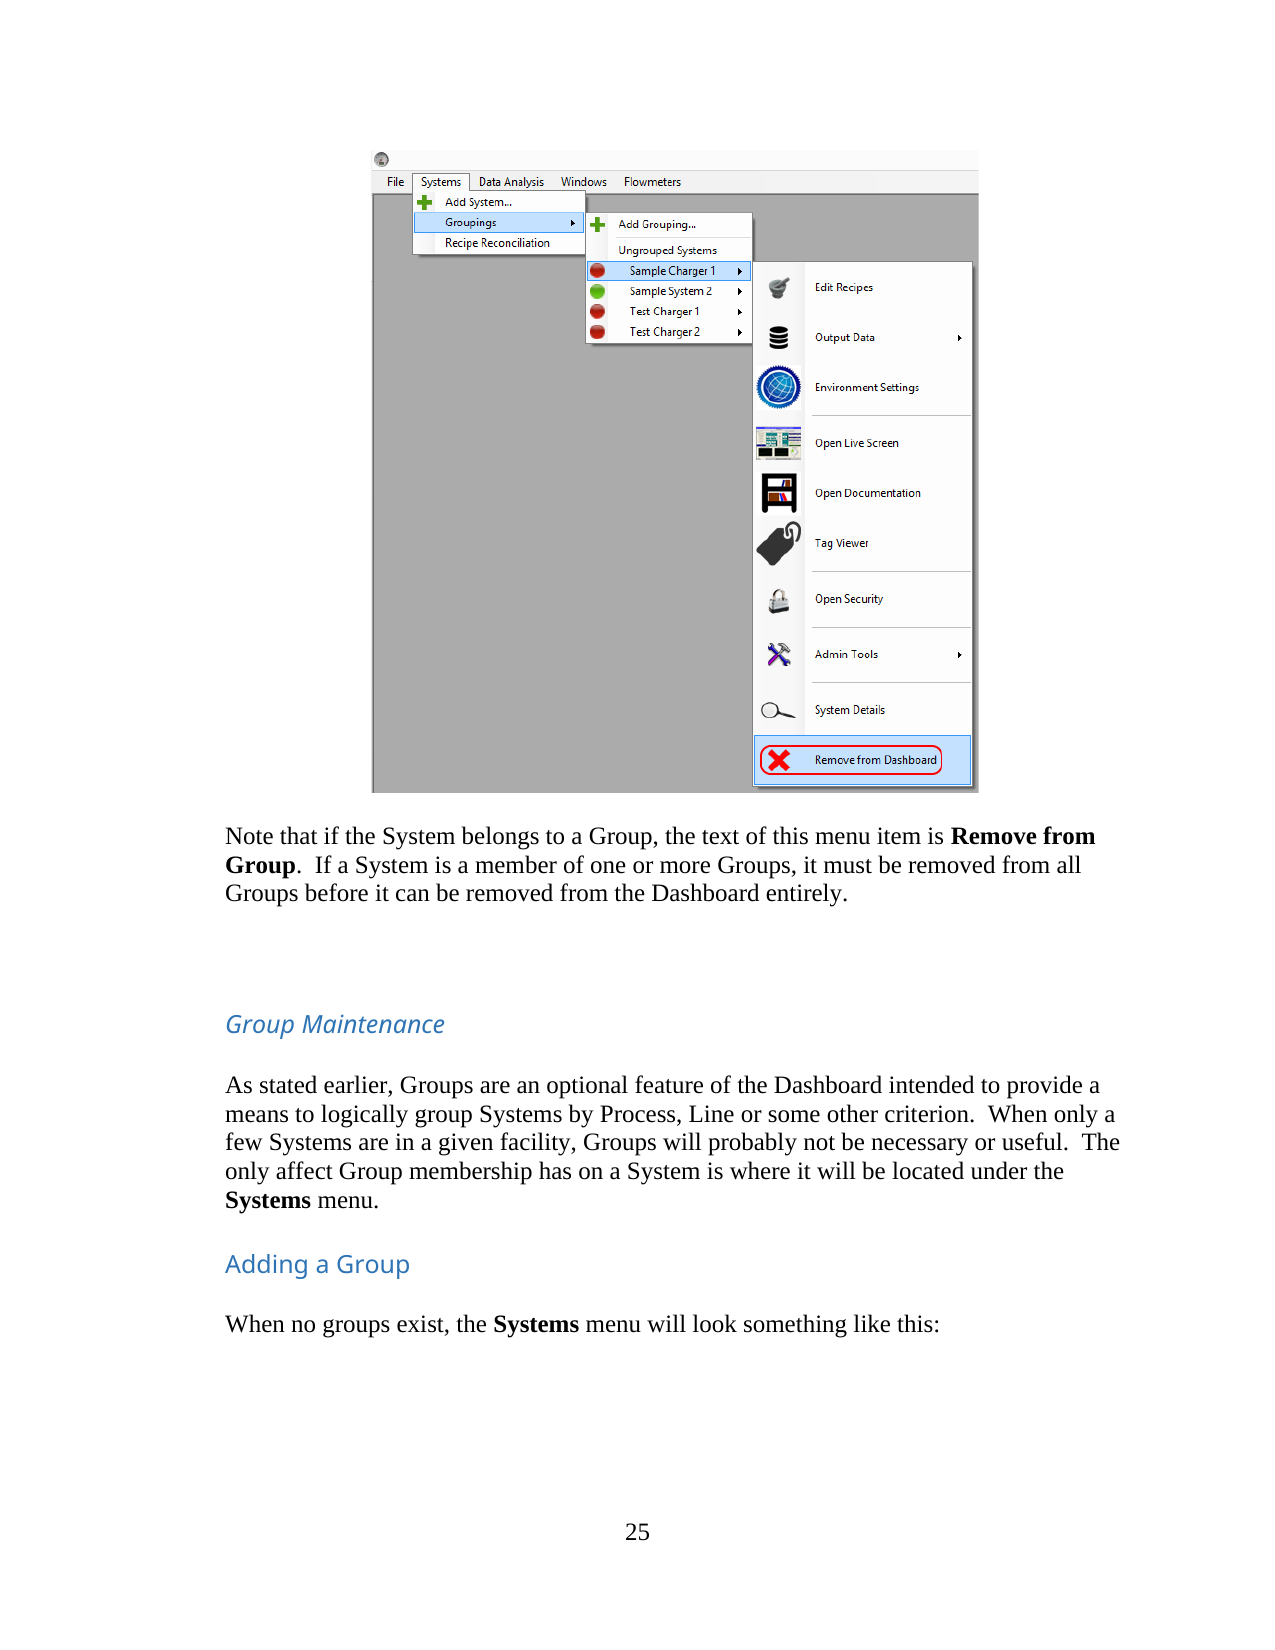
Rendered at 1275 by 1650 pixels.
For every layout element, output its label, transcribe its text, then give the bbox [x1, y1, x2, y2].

text Note that if the System belongs to a Group, the text of this menu item is Remove from Group. If a System is a member of one or more Groups, it must be removed from all Groups before it can be removed from the Dashboard entirely. [225, 821, 1125, 907]
subtitle Adding a Group [225, 1247, 1125, 1281]
text As stated earlier, Groups are an optional feature of the Dashboard intended to provide a means to logically group Systems by Process, Line or some other criterion. When only a few Systems are in a given facility, Groups will probably not be necessary or useful. The only affect Group membership has on a System is where it will be located under the Systems menu. [225, 1070, 1125, 1214]
picture [371, 150, 979, 793]
subtitle Group Maintenance [225, 1007, 1125, 1041]
text When no groups exist, the Systems menu will look something like this: [225, 1309, 1125, 1338]
